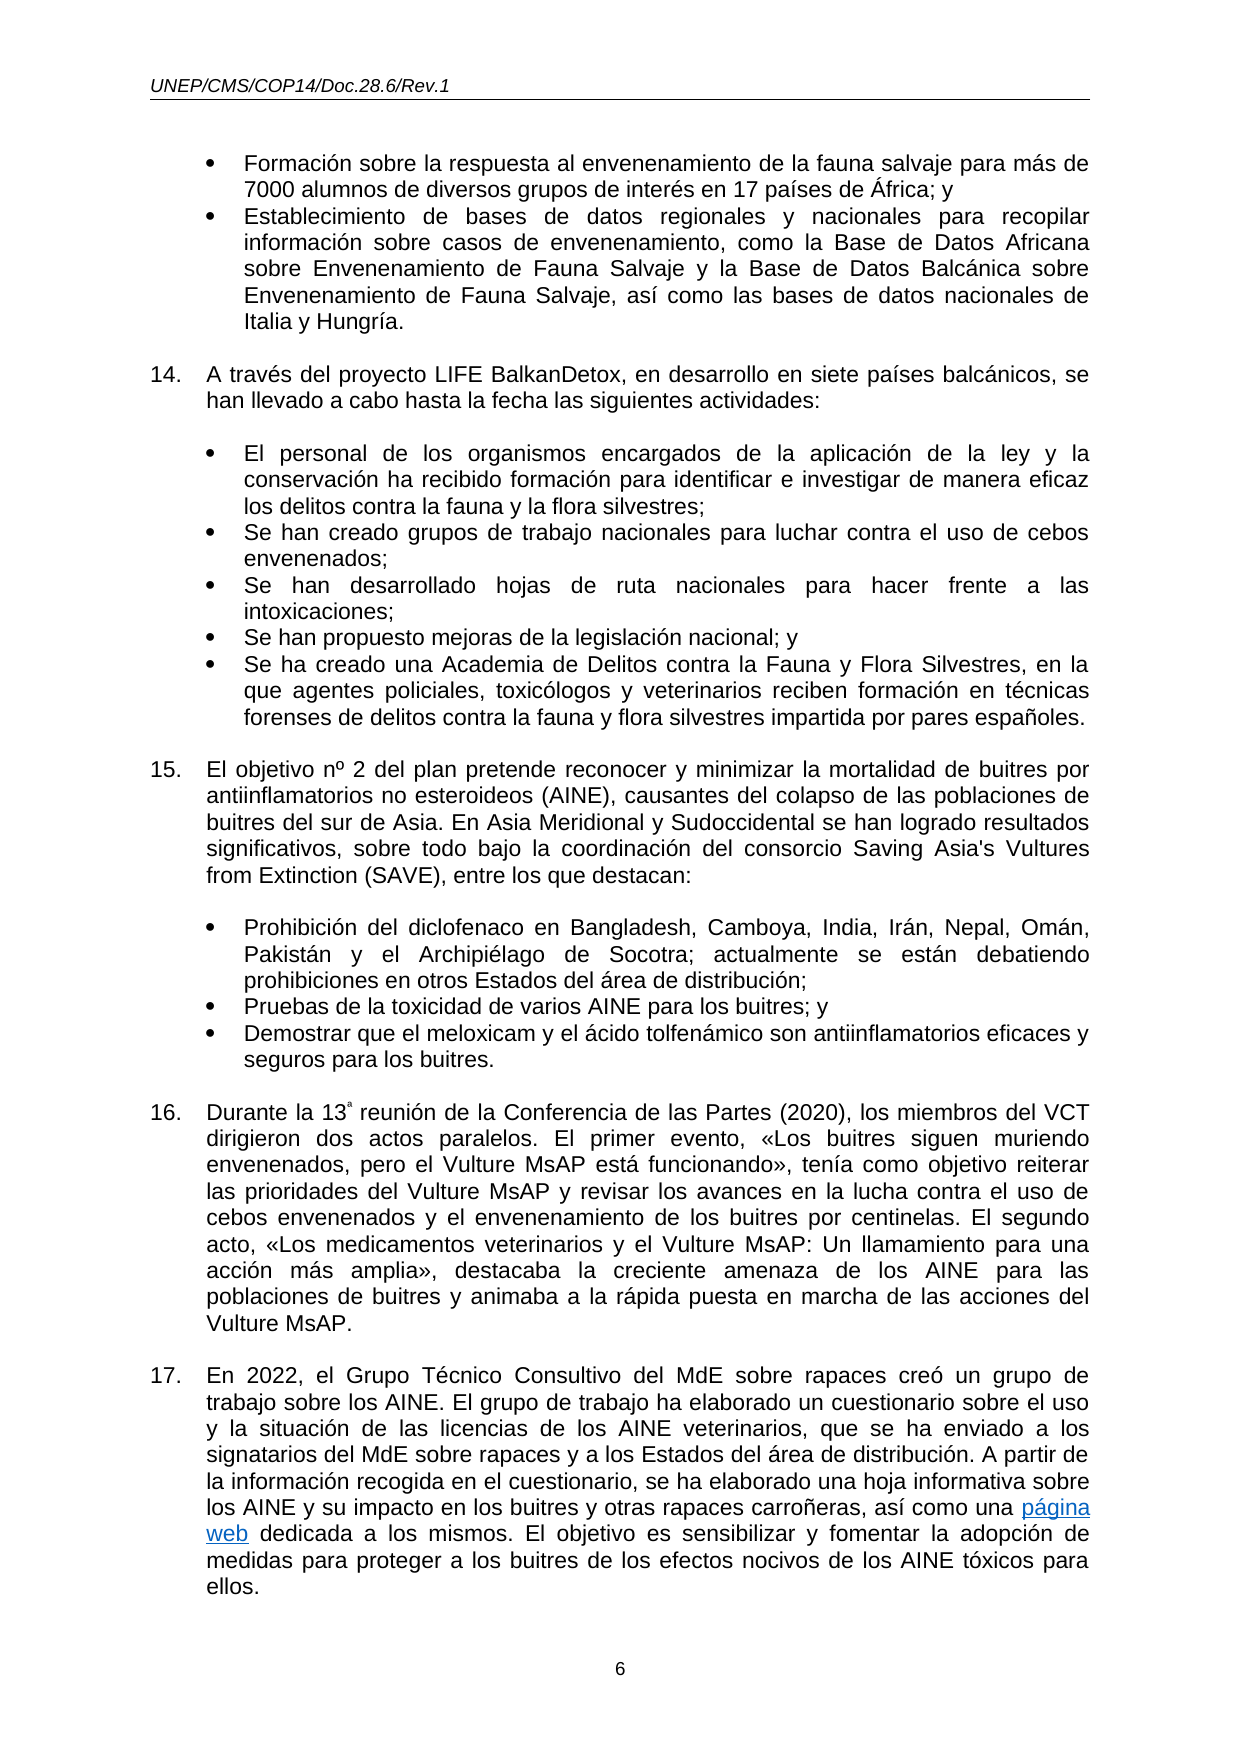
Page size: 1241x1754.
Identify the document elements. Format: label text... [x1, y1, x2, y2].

list Establecimiento de bases de datos regionales y nacionales para recopilar información sobre casos de envenenamiento, como la Base de Datos Africana sobre Envenenamiento de Fauna Salvaje y la Base de Datos Balcánica sobre Envenenamiento de Fauna Salvaje, así como las bases de datos nacionales de Italia y Hungría. [206, 203, 1090, 334]
list Se ha creado una Academia de Delitos contra la Fauna y Flora Silvestres, en la que agentes policiales, toxicólogos y veterinarios reciben formación en técnicas forenses de delitos contra la fauna y flora silvestres impartida por pares españoles. [206, 651, 1090, 730]
list Prohibición del diclofenaco en Bangladesh, Camboya, India, Irán, Nepal, Omán, Pakistán y el Archipiélago de Socotra; actualmente se están debatiendo prohibiciones en otros Estados del área de distribución; [206, 914, 1090, 993]
list Pruebas de la toxicidad de varios AINE para los buitres; y [206, 993, 1090, 1020]
list Formación sobre la respuesta al envenenamiento de la fauna salvaje para más de 7000 alumnos de diversos grupos de interés en 17 países de África; y [206, 150, 1090, 203]
list El objetivo nº 2 del plan pretende reconocer y minimizar la mortalidad de buitres por antiinflamatorios no esteroideos (AINE), causantes del colapso de las poblaciones de buitres del sur de Asia. En Asia Meridional y Sudoccidental se han logrado resultados significativos, sobre todo bajo la coordinación del consorcio Saving Asia's Vultures from Extinction (SAVE), entre los que destacan: [150, 756, 1090, 888]
list Se han creado grupos de trabajo nacionales para luchar contra el uso de cebos envenenados; [206, 519, 1090, 572]
list A través del proyecto LIFE BalkanDetox, en desarrollo en siete países balcánicos, se han llevado a cabo hasta la fecha las siguientes actividades: [150, 361, 1090, 413]
list Demostrar que el meloxicam y el ácido tolfenámico son antiinflamatorios eficaces y seguros para los buitres. [206, 1020, 1090, 1072]
list Se han propuesto mejoras de la legislación nacional; y [206, 624, 1090, 651]
list En 2022, el Grupo Técnico Consultivo del MdE sobre rapaces creó un grupo de trabajo sobre los AINE. El grupo de trabajo ha elaborado un cuestionario sobre el uso y la situación de las licencias de los AINE veterinarios, que se ha enviado a los signatarios del MdE sobre rapaces y a los Estados del área de distribución. A partir de la información recogida en el cuestionario, se ha elaborado una hoja informativa sobre los AINE y su impacto en los buitres y otras rapaces carroñeras, así como una página web dedicada a los mismos. El objetivo es sensibilizar y fomentar la adopción de medidas para proteger a los buitres de los efectos nocivos de los AINE tóxicos para ellos. [150, 1362, 1090, 1599]
list El personal de los organismos encargados de la aplicación de la ley y la conservación ha recibido formación para identificar e investigar de manera eficaz los delitos contra la fauna y la flora silvestres; [206, 440, 1090, 519]
list Durante la 13ª reunión de la Conferencia de las Partes (2020), los miembros del VCT dirigieron dos actos paralelos. El primer evento, «Los buitres siguen muriendo envenenados, pero el Vulture MsAP está funcionando», tenía como objetivo reiterar las prioridades del Vulture MsAP y revisar los avances en la lucha contra el uso de cebos envenenados y el envenenamiento de los buitres por centinelas. El segundo acto, «Los medicamentos veterinarios y el Vulture MsAP: Un llamamiento para una acción más amplia», destacaba la creciente amenaza de los AINE para las poblaciones de buitres y animaba a la rápida puesta en marcha de las acciones del Vulture MsAP. [150, 1099, 1090, 1336]
list Se han desarrollado hojas de ruta nacionales para hacer frente a las intoxicaciones; [206, 572, 1090, 624]
